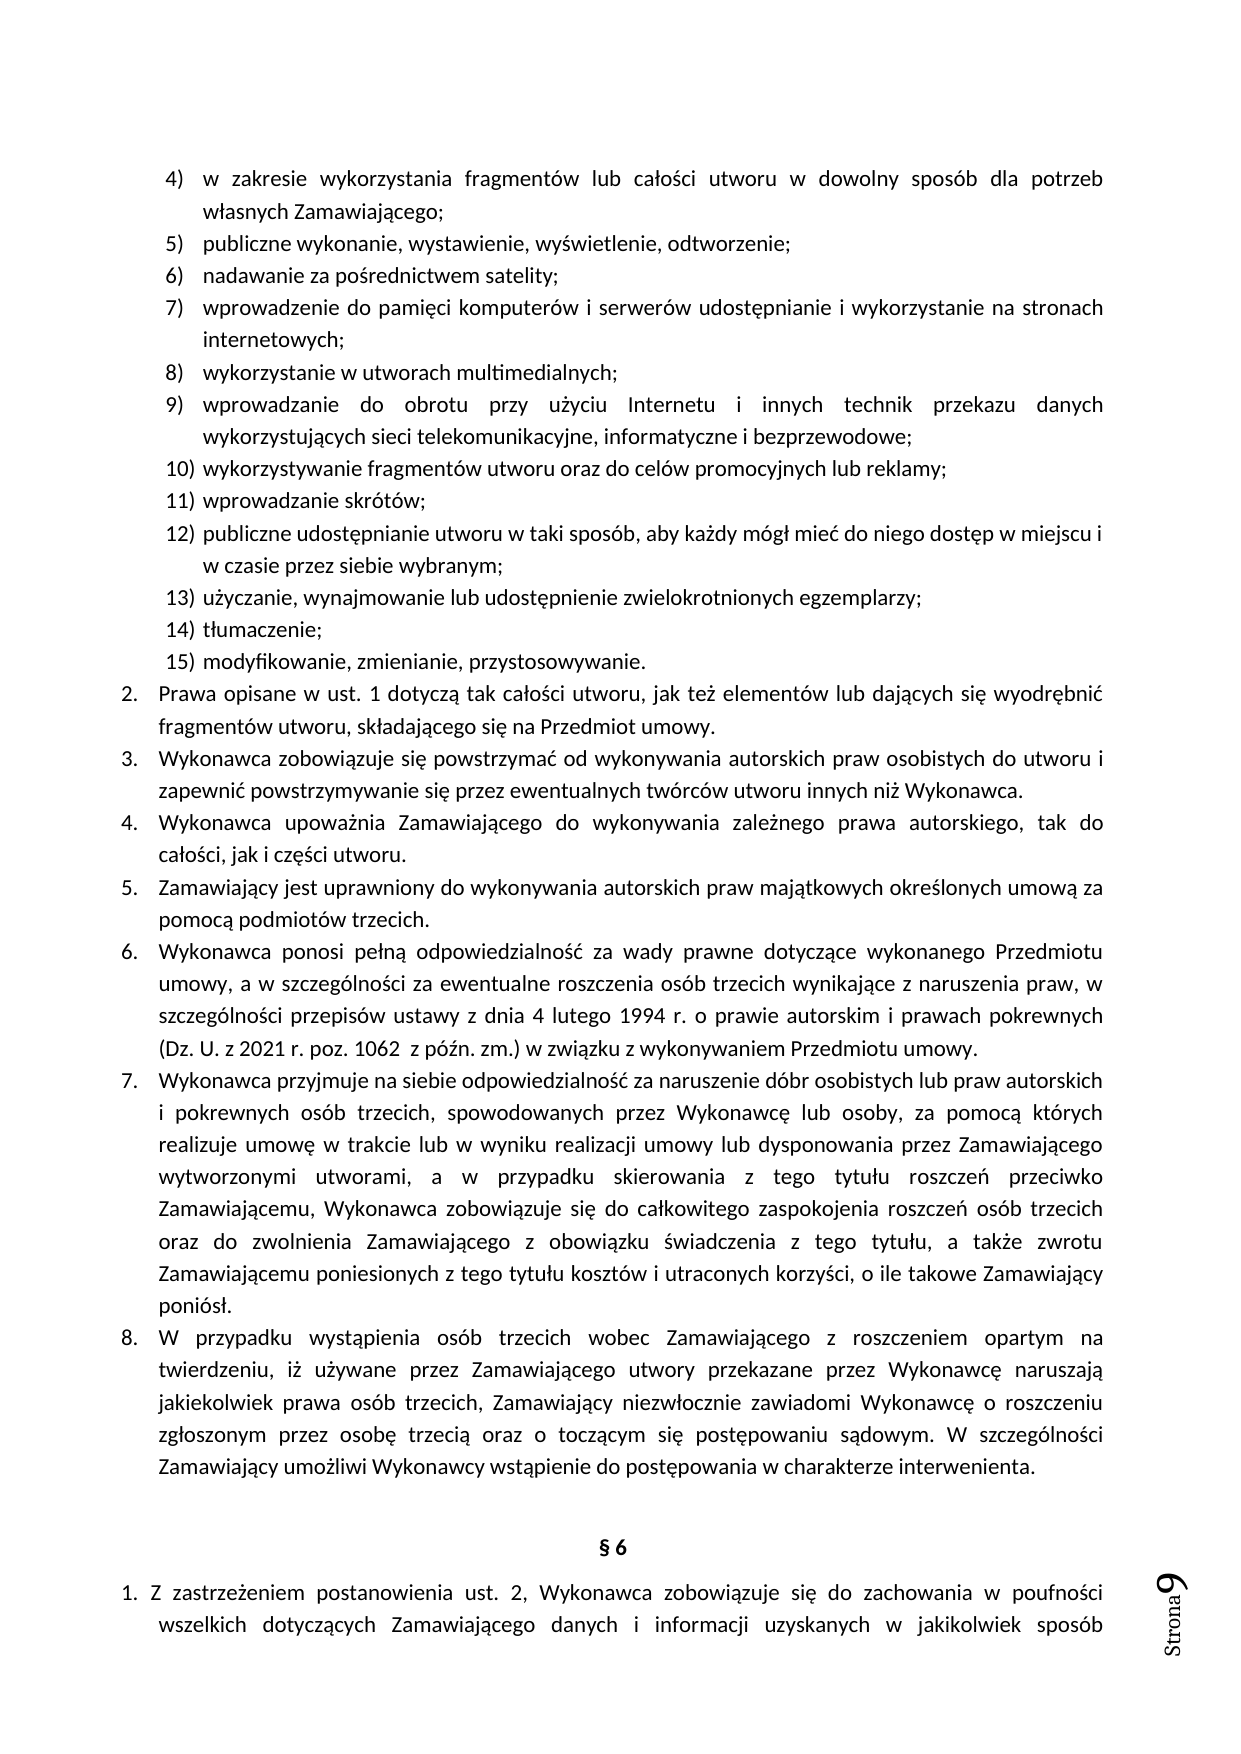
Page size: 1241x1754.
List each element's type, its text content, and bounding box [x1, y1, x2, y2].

list publiczne wykonanie, wystawienie, wyświetlenie, odtworzenie; [165, 229, 1105, 257]
list wprowadzanie do obrotu przy użyciu Internetu i innych technik przekazu danych wykorzystujących sieci telekomunikacyjne, informatyczne i bezprzewodowe; [165, 390, 1105, 450]
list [121, 1578, 1105, 1638]
list Wykonawca upoważnia Zamawiającego do wykonywania zależnego prawa autorskiego, tak do całości, jak i części utworu. [121, 808, 1105, 868]
list Wykonawca przyjmuje na siebie odpowiedzialność za naruszenie dóbr osobistych lub praw autorskich i pokrewnych osób trzecich, spowodowanych przez Wykonawcę lub osoby, za pomocą których realizuje umowę w trakcie lub w wyniku realizacji umowy lub dysponowania przez Zamawiającego wytworzonymi utworami, a w przypadku skierowania z tego tytułu roszczeń przeciwko Zamawiającemu, Wykonawca zobowiązuje się do całkowitego zaspokojenia roszczeń osób trzecich oraz do zwolnienia Zamawiającego z obowiązku świadczenia z tego tytułu, a także zwrotu Zamawiającemu poniesionych z tego tytułu kosztów i utraconych korzyści, o ile takowe Zamawiający poniósł. [121, 1066, 1105, 1319]
list modyfikowanie, zmienianie, przystosowywanie. [165, 647, 1105, 675]
text § 6 [121, 1533, 1105, 1561]
list nadawanie za pośrednictwem satelity; [165, 261, 1105, 289]
list Wykonawca zobowiązuje się powstrzymać od wykonywania autorskich praw osobistych do utworu i zapewnić powstrzymywanie się przez ewentualnych twórców utworu innych niż Wykonawca. [121, 744, 1105, 804]
list publiczne udostępnianie utworu w taki sposób, aby każdy mógł mieć do niego dostęp w miejscu i w czasie przez siebie wybranym; [165, 519, 1105, 579]
list wykorzystywanie fragmentów utworu oraz do celów promocyjnych lub reklamy; [165, 454, 1105, 482]
list użyczanie, wynajmowanie lub udostępnienie zwielokrotnionych egzemplarzy; [165, 583, 1105, 611]
list wykorzystanie w utworach multimedialnych; [165, 358, 1105, 386]
list w zakresie wykorzystania fragmentów lub całości utworu w dowolny sposób dla potrzeb własnych Zamawiającego; [165, 164, 1105, 225]
list Wykonawca ponosi pełną odpowiedzialność za wady prawne dotyczące wykonanego Przedmiotu umowy, a w szczególności za ewentualne roszczenia osób trzecich wynikające z naruszenia praw, w szczególności przepisów ustawy z dnia 4 lutego 1994 r. o prawie autorskim i prawach pokrewnych (Dz. U. z 2021 r. poz. 1062 z późn. zm.) w związku z wykonywaniem Przedmiotu umowy. [121, 937, 1105, 1062]
list Prawa opisane w ust. 1 dotyczą tak całości utworu, jak też elementów lub dających się wyodrębnić fragmentów utworu, składającego się na Przedmiot umowy. [121, 679, 1105, 740]
list tłumaczenie; [165, 615, 1105, 643]
list W przypadku wystąpienia osób trzecich wobec Zamawiającego z roszczeniem opartym na twierdzeniu, iż używane przez Zamawiającego utwory przekazane przez Wykonawcę naruszają jakiekolwiek prawa osób trzecich, Zamawiający niezwłocznie zawiadomi Wykonawcę o roszczeniu zgłoszonym przez osobę trzecią oraz o toczącym się postępowaniu sądowym. W szczególności Zamawiający umożliwi Wykonawcy wstąpienie do postępowania w charakterze interwenienta. [121, 1323, 1105, 1480]
list wprowadzenie do pamięci komputerów i serwerów udostępnianie i wykorzystanie na stronach internetowych; [165, 293, 1105, 353]
list Zamawiający jest uprawniony do wykonywania autorskich praw majątkowych określonych umową za pomocą podmiotów trzecich. [121, 873, 1105, 933]
list wprowadzanie skrótów; [165, 486, 1105, 514]
